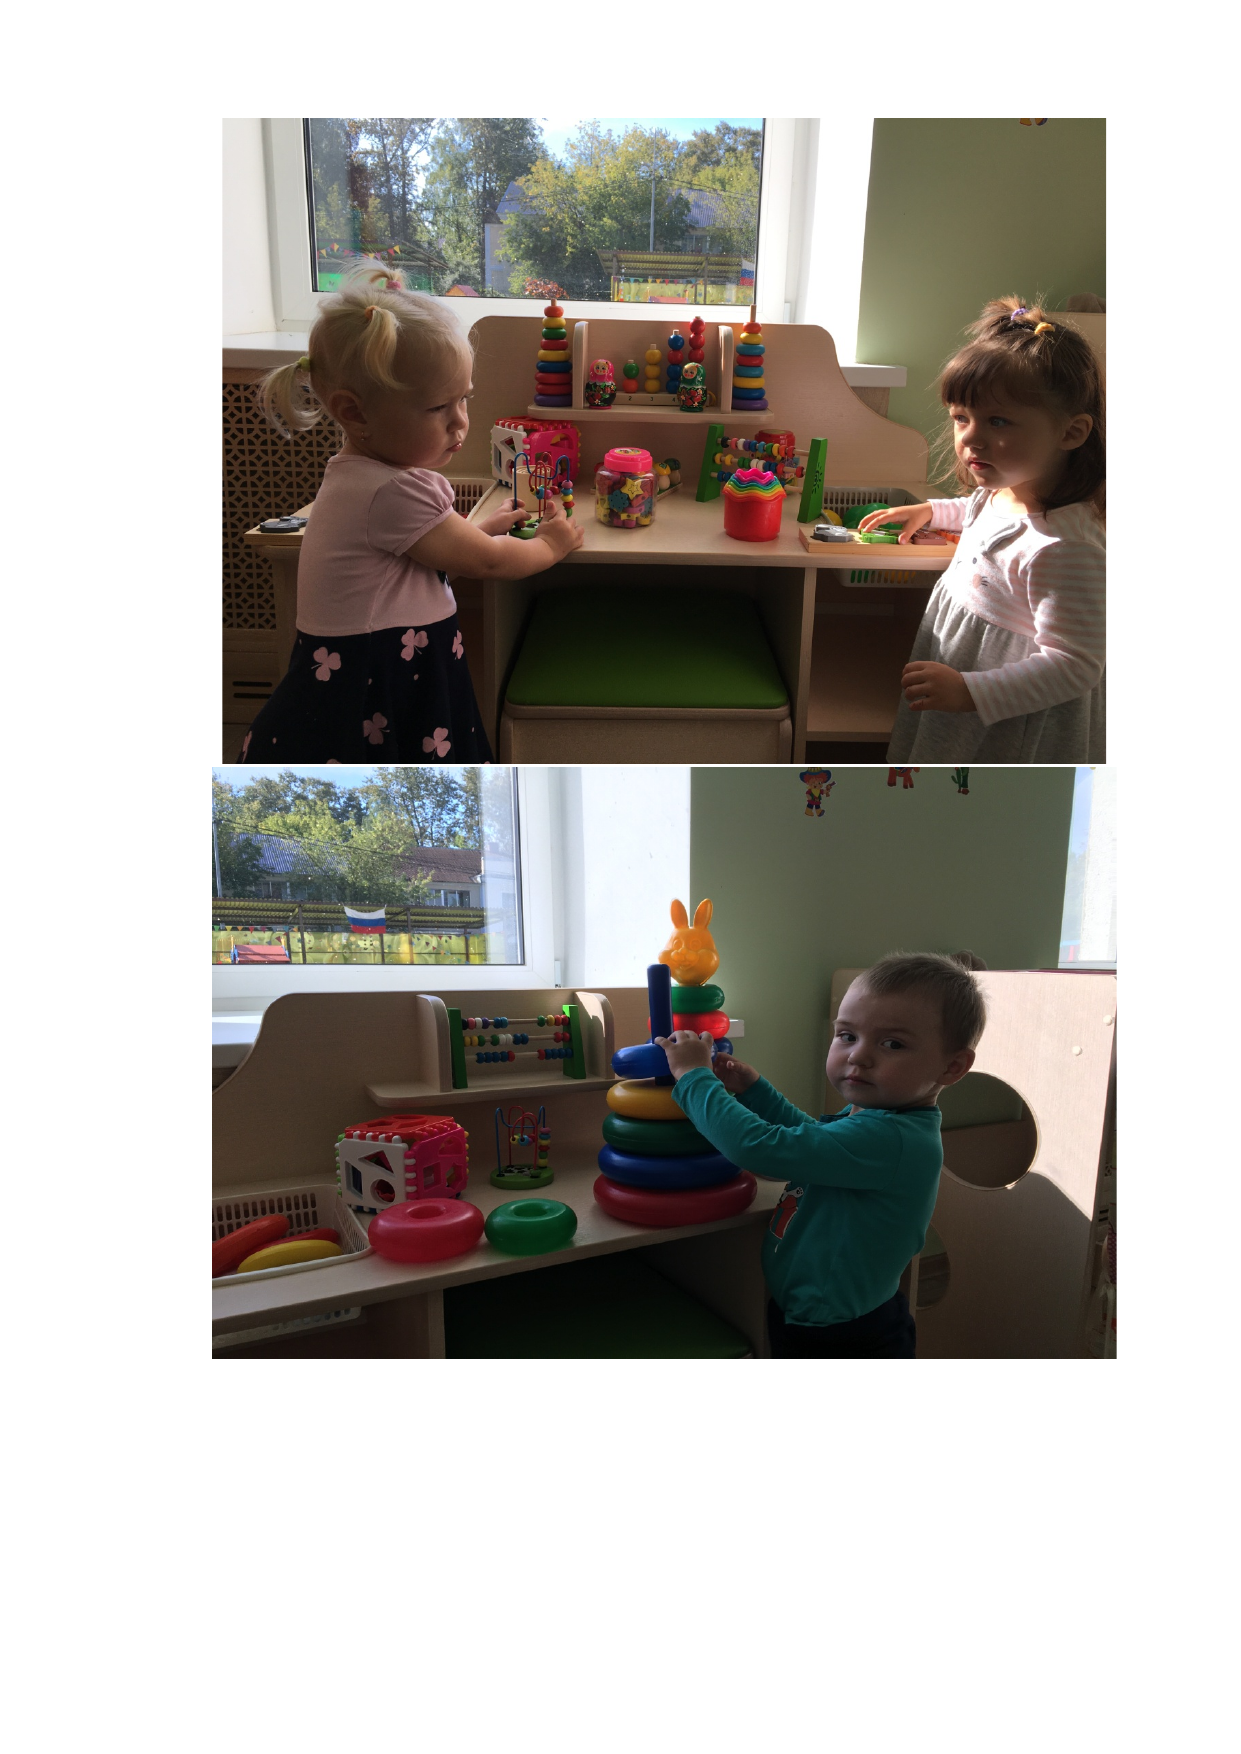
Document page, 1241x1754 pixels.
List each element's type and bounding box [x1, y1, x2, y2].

picture [222, 118, 1107, 764]
picture [212, 767, 1117, 1359]
